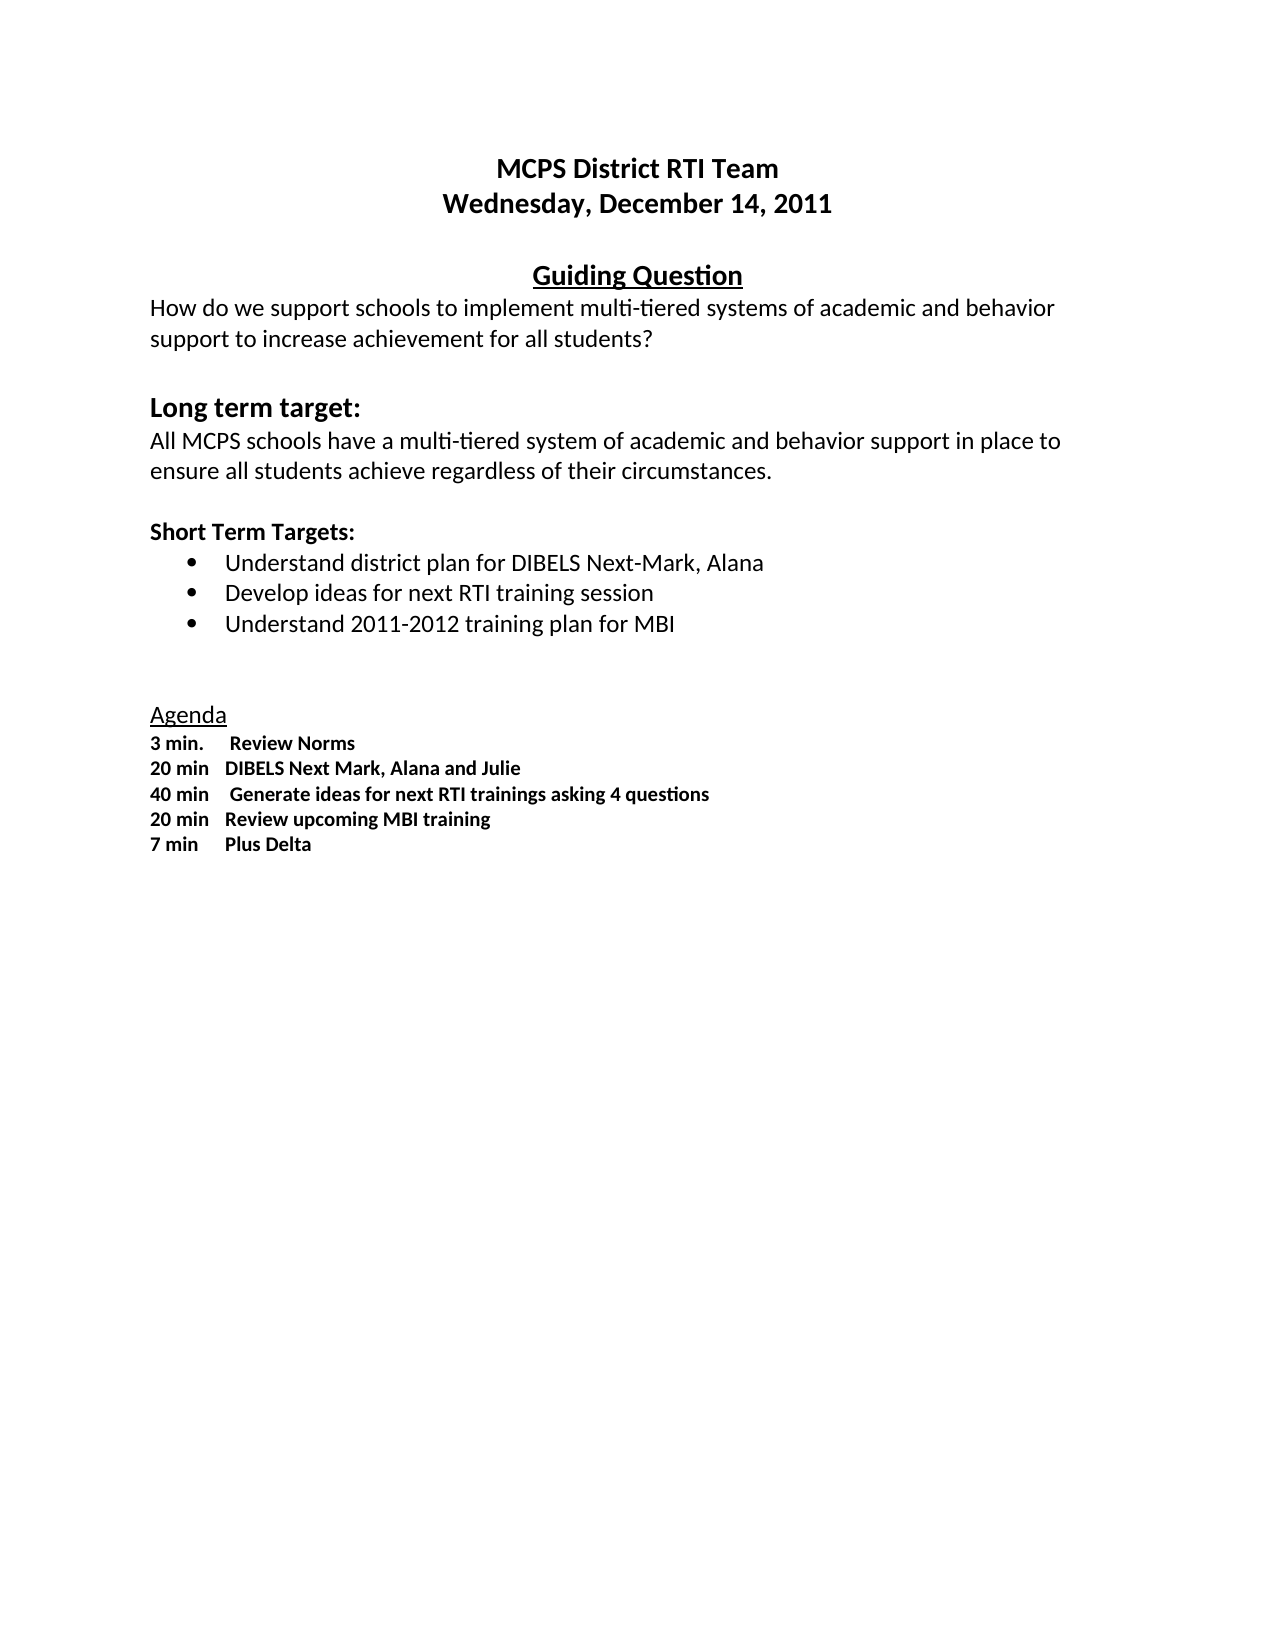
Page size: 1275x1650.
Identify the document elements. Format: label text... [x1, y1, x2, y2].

text Guiding Question [150, 257, 1125, 292]
text 20 min Review upcoming MBI training [150, 806, 1125, 832]
text 40 min Generate ideas for next RTI trainings asking 4 questions [150, 781, 1125, 806]
text Agenda [150, 699, 1125, 730]
text 20 min DIBELS Next Mark, Alana and Julie [150, 755, 1125, 781]
text Wednesday, December 14, 2011 [150, 186, 1125, 221]
text How do we support schools to implement multi-tiered systems of academic and behavior support to increase achievement for all students? [150, 292, 1125, 353]
text 3 min. Review Norms [150, 730, 1125, 755]
text All MCPS schools have a multi-tiered system of academic and behavior support in place to ensure all students achieve regardless of their circumstances. [150, 425, 1125, 486]
list Understand 2011-2012 training plan for MBI [187, 608, 1125, 638]
text 7 min Plus Delta [150, 832, 1125, 857]
text Long term target: [150, 389, 1125, 425]
text MCPS District RTI Team [150, 150, 1125, 186]
list Develop ideas for next RTI training session [187, 577, 1125, 608]
list Understand district plan for DIBELS Next-Mark, Alana [187, 547, 1125, 577]
text Short Term Targets: [150, 516, 1125, 547]
